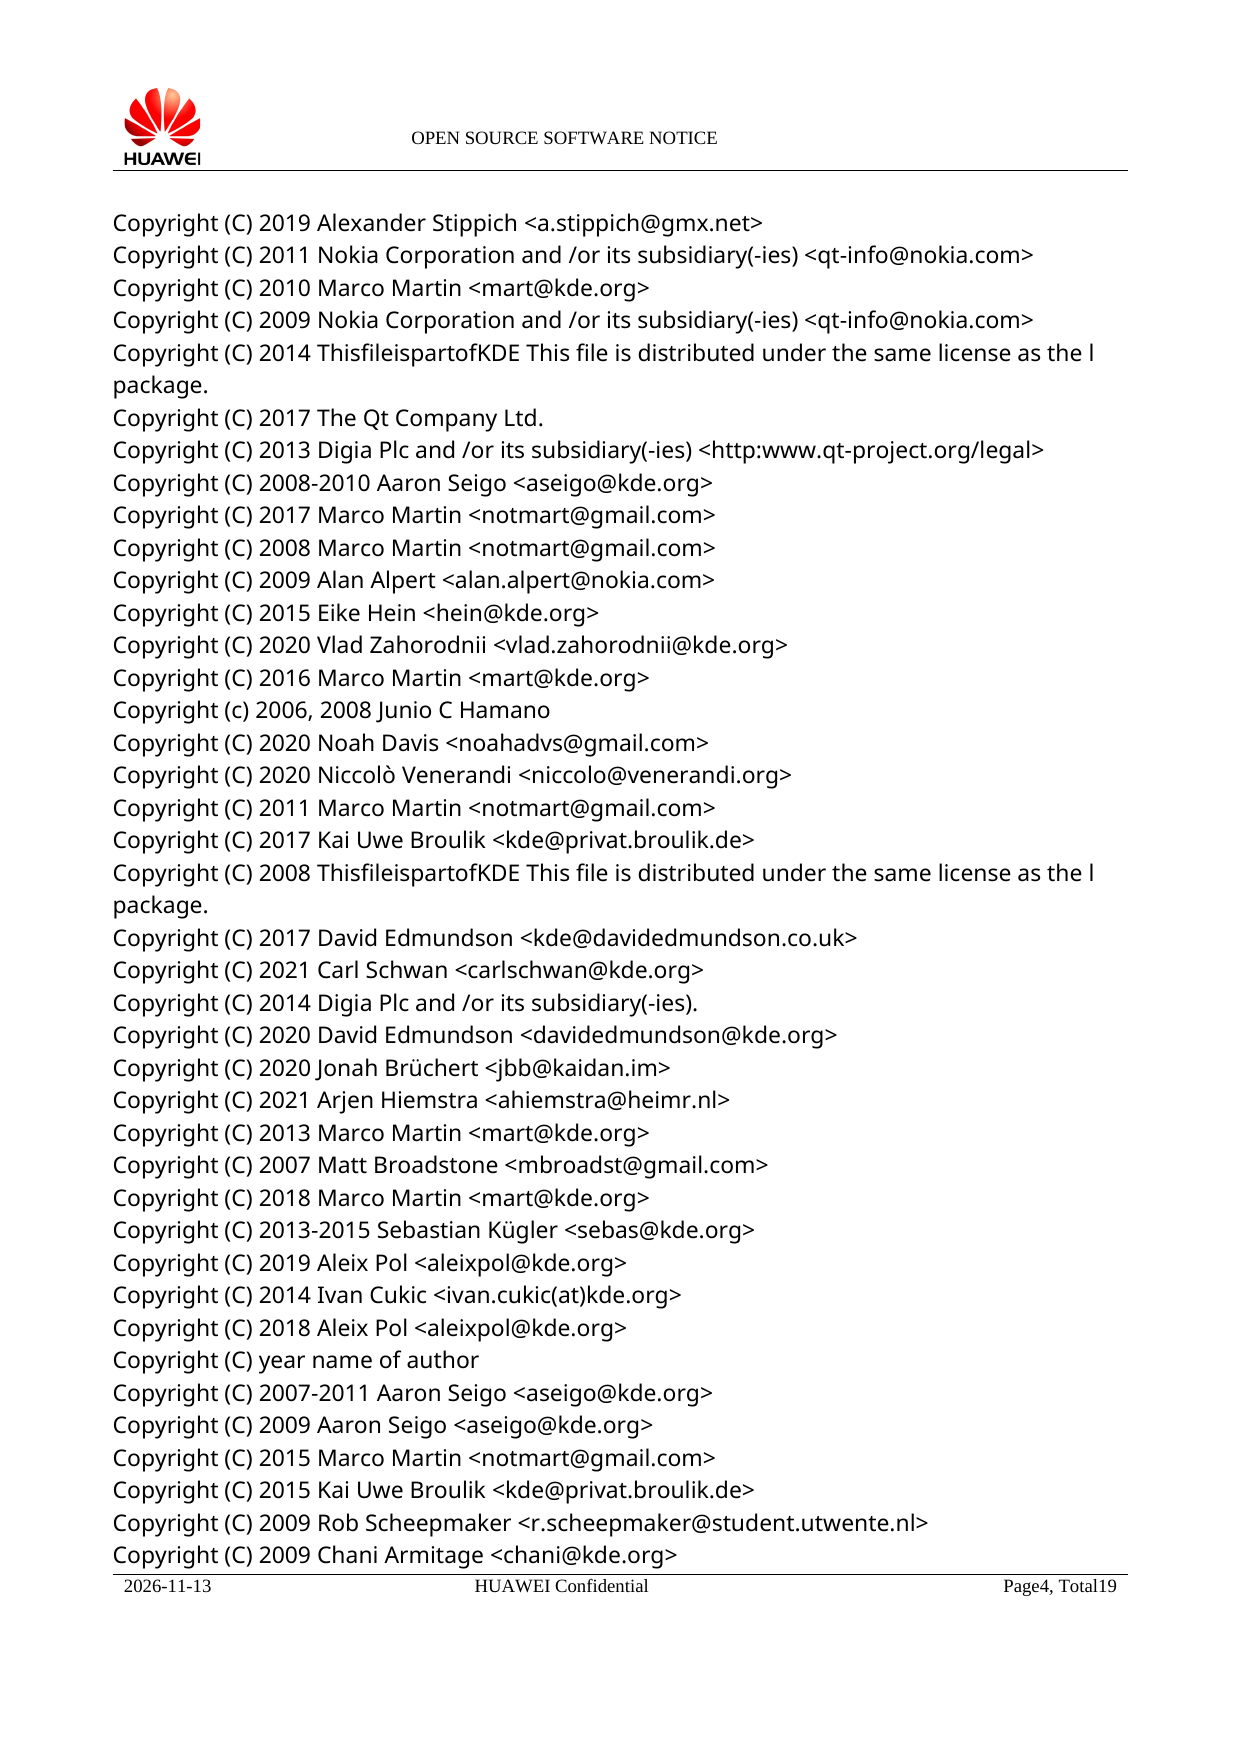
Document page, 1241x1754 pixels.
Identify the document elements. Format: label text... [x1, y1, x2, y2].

picture [124, 88, 201, 165]
